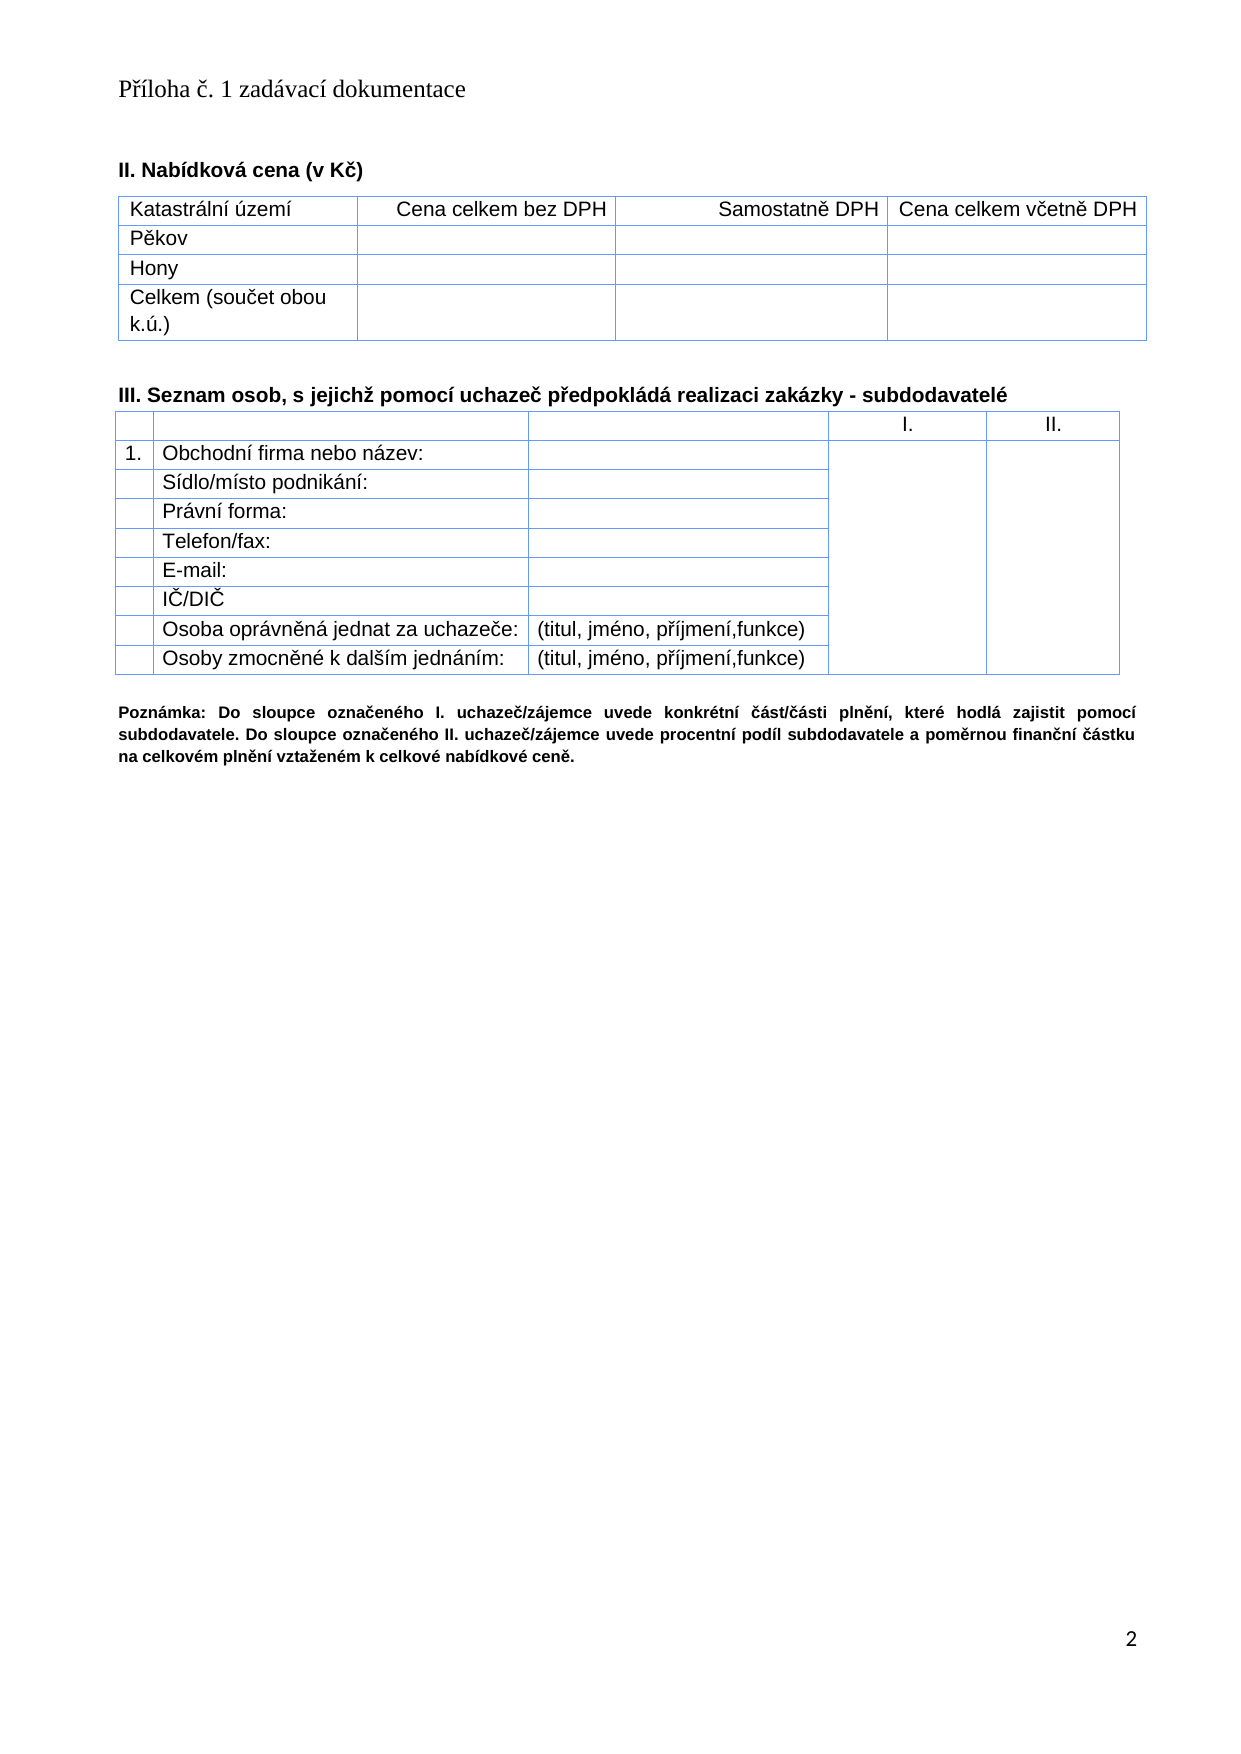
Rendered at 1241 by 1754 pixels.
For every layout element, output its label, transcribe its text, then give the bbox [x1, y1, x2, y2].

table_cell [529, 499, 828, 528]
table_cell [888, 255, 1146, 283]
table_cell [116, 587, 153, 615]
table_cell [529, 470, 828, 498]
table_cell E-mail: [154, 558, 528, 586]
table_cell [616, 285, 887, 340]
table_header [116, 412, 153, 440]
table_cell [888, 285, 1146, 340]
table_cell [529, 558, 828, 586]
table_cell [358, 285, 615, 340]
table_cell Celkem (součet obou k.ú.) [119, 285, 357, 340]
table_cell [116, 499, 153, 528]
table_cell [116, 646, 153, 674]
table_cell [358, 255, 615, 283]
table_cell Pěkov [119, 226, 357, 254]
table_cell Osoba oprávněná jednat za uchazeče: [154, 616, 528, 645]
table_cell [116, 470, 153, 498]
table_cell [529, 587, 828, 615]
table_cell [616, 255, 887, 283]
text III. Seznam osob, s jejichž pomocí uchazeč předpokládá realizaci zakázky - subdodavatelé [118, 383, 1137, 407]
table_cell [116, 529, 153, 557]
table_cell [529, 441, 828, 469]
table_cell IČ/DIČ [154, 587, 528, 615]
table_cell Hony [119, 255, 357, 283]
table_header Cena celkem včetně DPH [888, 197, 1146, 225]
table_header II. [987, 412, 1119, 440]
table_cell (titul, jméno, příjmení,funkce) [529, 646, 828, 674]
table_cell Sídlo/místo podnikání: [154, 470, 528, 498]
table_header Samostatně DPH [616, 197, 887, 225]
table_header Katastrální území [119, 197, 357, 225]
table_header I. [829, 412, 986, 440]
table_cell 1. [116, 441, 153, 469]
text II. Nabídková cena (v Kč) [118, 154, 1137, 183]
table_cell [529, 529, 828, 557]
table_cell Právní forma: [154, 499, 528, 528]
table_cell [829, 441, 986, 674]
table_header Cena celkem bez DPH [358, 197, 615, 225]
table_cell [358, 226, 615, 254]
table_cell [888, 226, 1146, 254]
table_header [154, 412, 528, 440]
table_cell (titul, jméno, příjmení,funkce) [529, 616, 828, 645]
table_cell [116, 558, 153, 586]
table_cell Osoby zmocněné k dalším jednáním: [154, 646, 528, 674]
table_header [529, 412, 828, 440]
table_cell Obchodní firma nebo název: [154, 441, 528, 469]
table_cell [616, 226, 887, 254]
table_cell [116, 616, 153, 645]
table_cell [987, 441, 1119, 674]
table_cell Telefon/fax: [154, 529, 528, 557]
text Poznámka: Do sloupce označeného I. uchazeč/zájemce uvede konkrétní část/části plnění, které hodlá zajistit pomocí subdodavatele. Do sloupce označeného II. uchazeč/zájemce uvede procentní podíl subdodavatele a poměrnou finanční částku na celkovém plnění vztaženém k celkové nabídkové ceně. [118, 702, 1137, 766]
